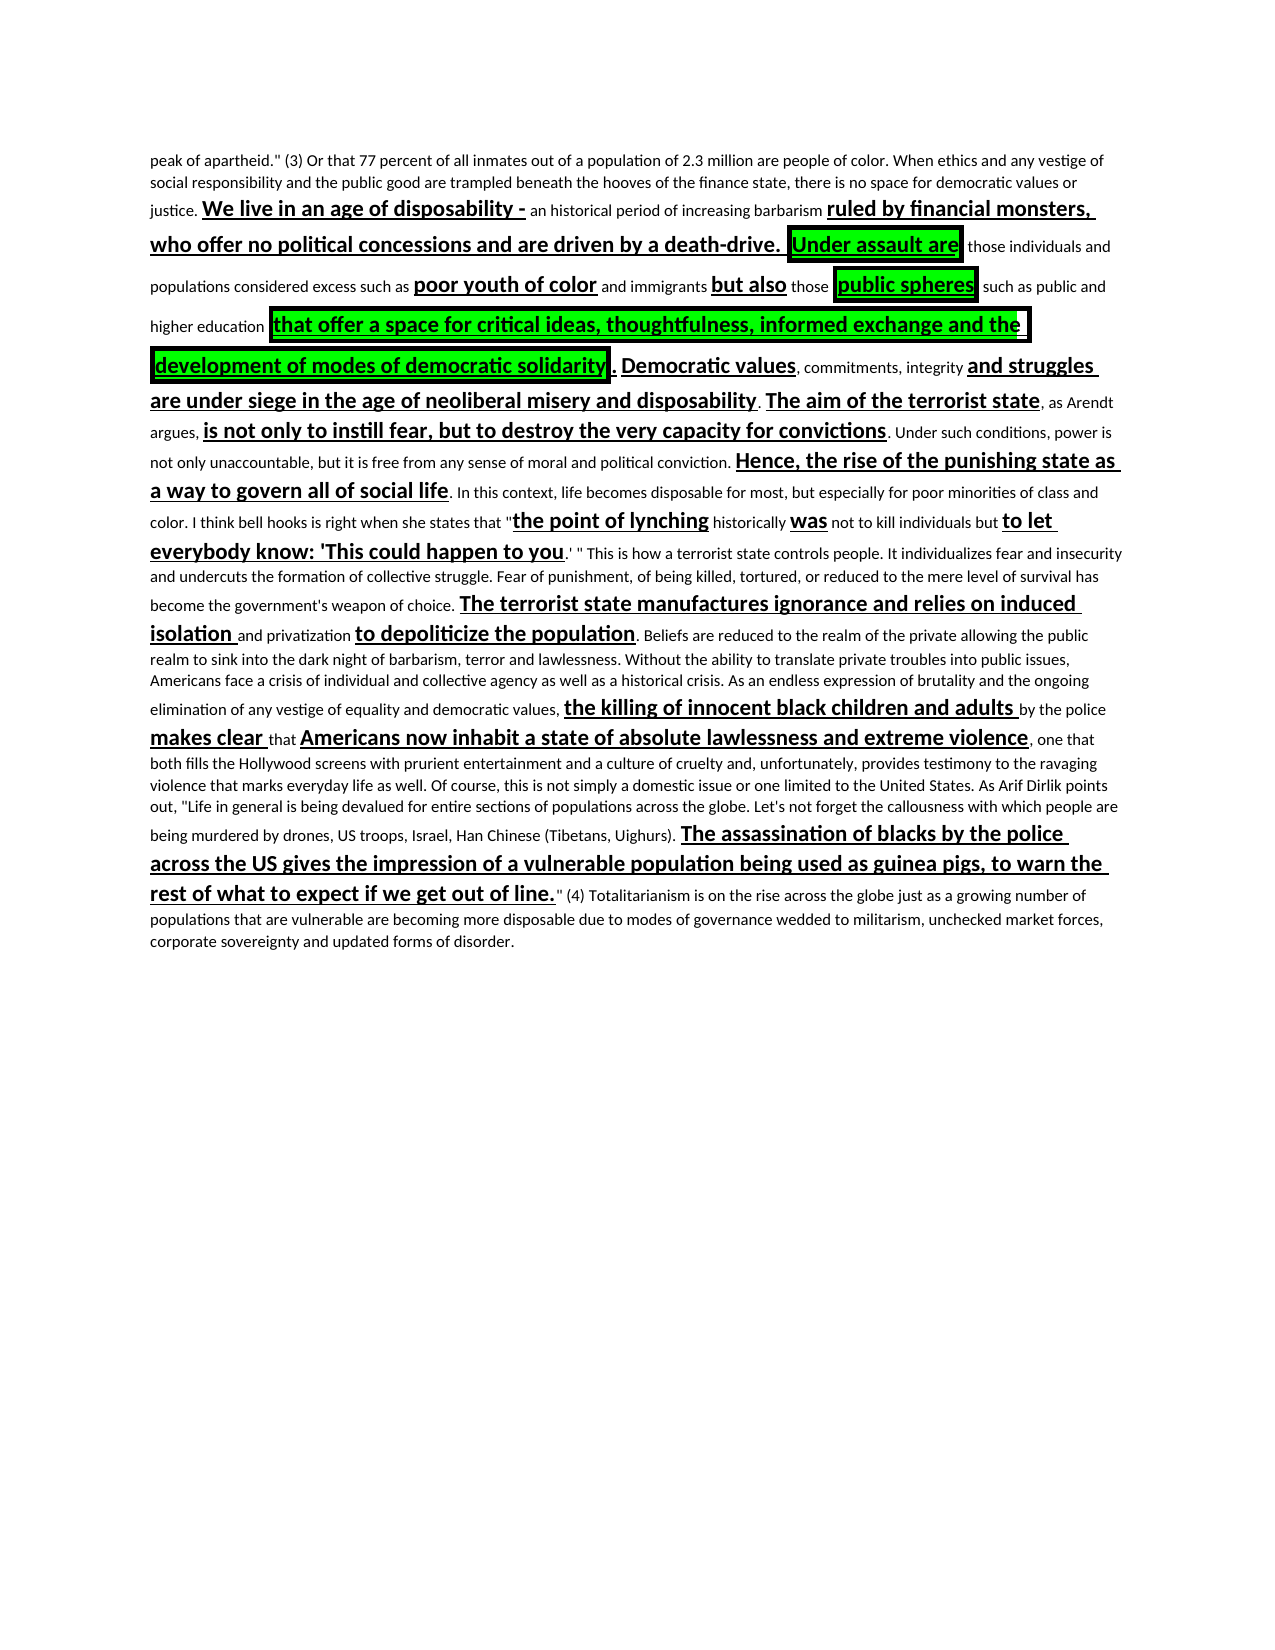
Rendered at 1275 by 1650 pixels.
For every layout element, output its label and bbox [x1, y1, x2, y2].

text [150, 150, 1125, 951]
